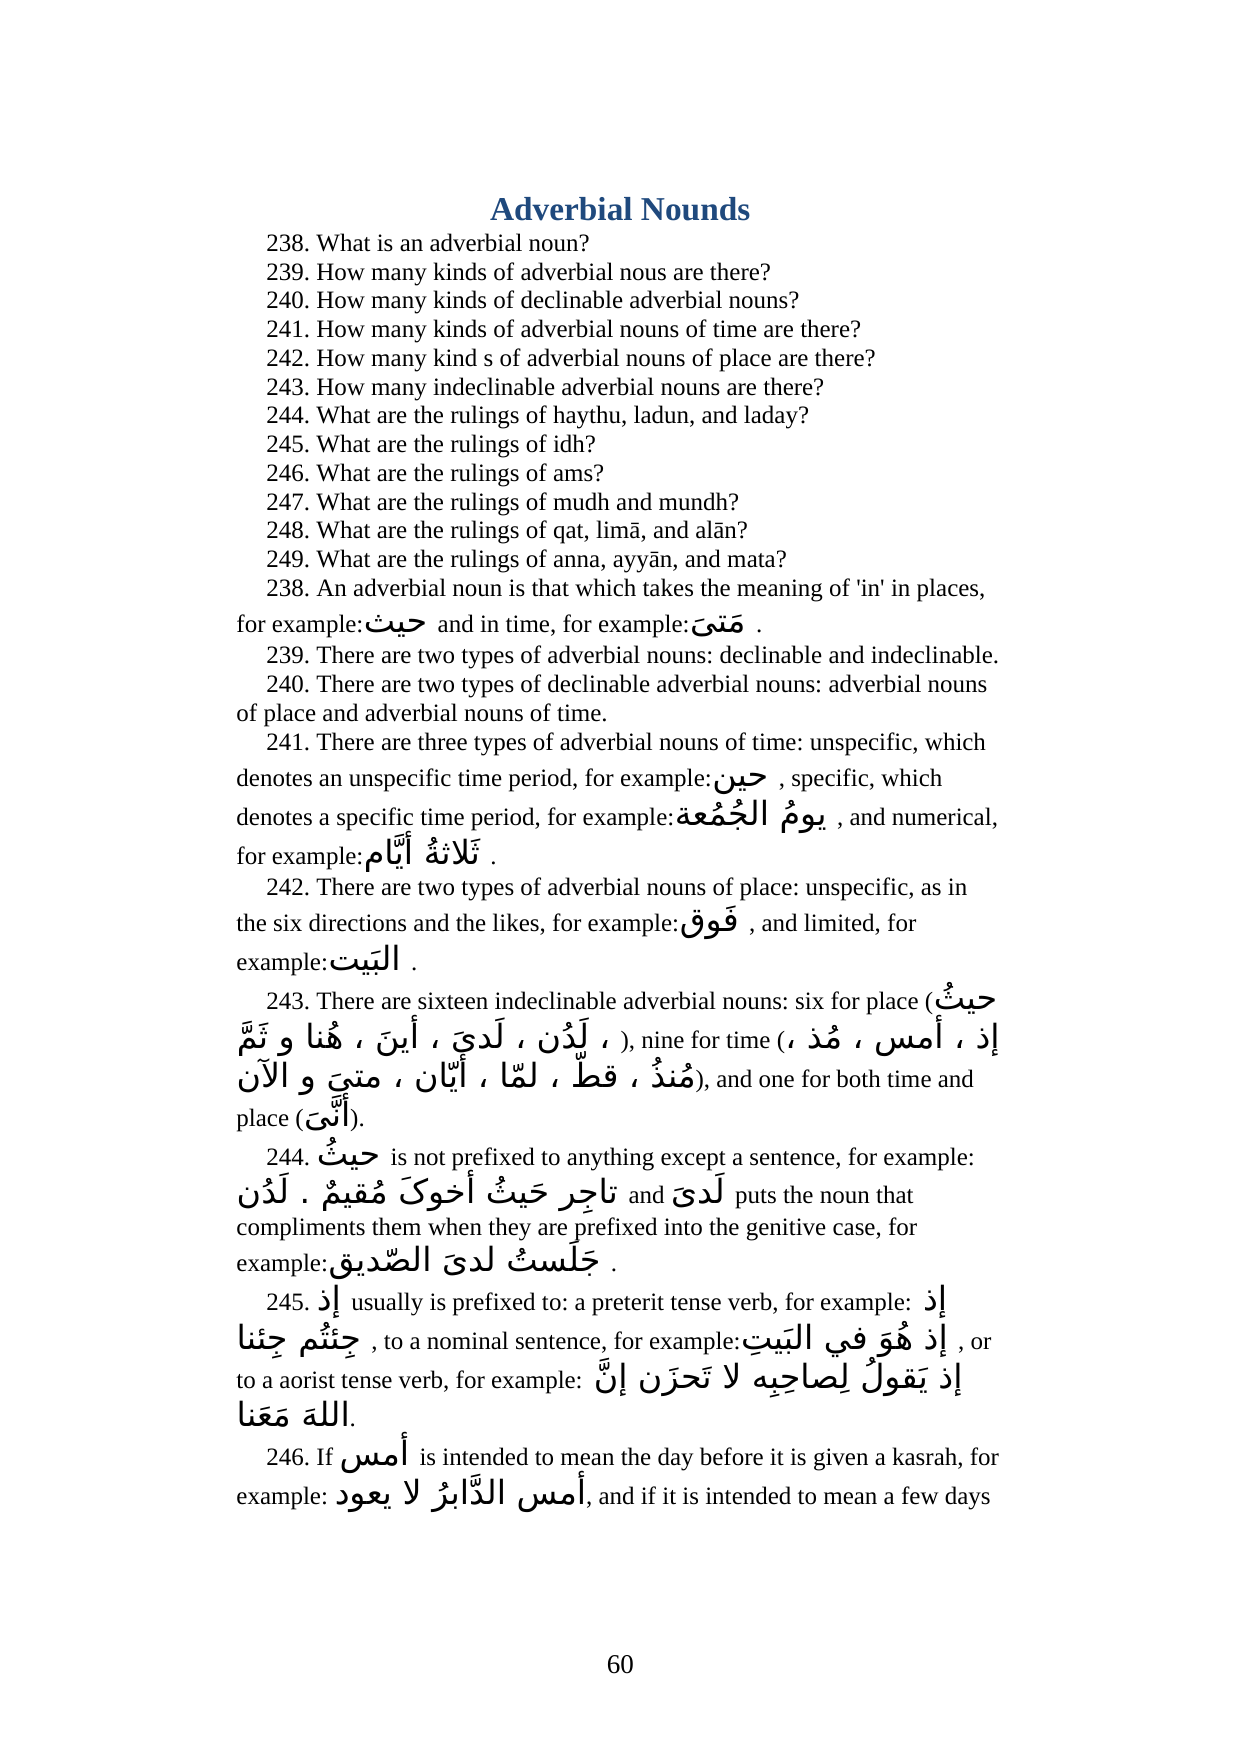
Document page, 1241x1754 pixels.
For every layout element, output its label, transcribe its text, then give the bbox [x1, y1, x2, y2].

text 243. There are sixteen indeclinable adverbial nouns: six for place (حیثُ ، لَدُن ، لَدیَ ، أینَ ، هُنا و ثَمَّ ), nine for time (إذ ، أمس ، مُذ ، مُنذُ ، قطّ ، لمّا ، أیّان ، متیَ و الآن), and one for both time and place (أنَّیَ). [236, 979, 1004, 1134]
text 246. What are the rulings of ams? [236, 458, 1004, 487]
text 238. What is an adverbial noun? [236, 228, 1004, 257]
text 247. What are the rulings of mudh and mundh? [236, 487, 1004, 516]
text 238. An adverbial noun is that which takes the meaning of 'in' in places, for example:حیث and in time, for example:مَتیَ . [236, 573, 1004, 641]
text 245. What are the rulings of idh? [236, 429, 1004, 458]
text 242. How many kind s of adverbial nouns of place are there? [236, 343, 1004, 372]
text 240. There are two types of declinable adverbial nouns: adverbial nouns of place and adverbial nouns of time. [236, 669, 1004, 727]
text 244. What are the rulings of haythu, ladun, and laday? [236, 401, 1004, 429]
text 244. حیثُ is not prefixed to anything except a sentence, for example:تاجِر حَیثُ أخوکَ مُقیمٌ . لَدُن and لَدیَ puts the noun that compliments them when they are prefixed into the genitive case, for example:جَلَستُ لدیَ الصّدیق . [236, 1134, 1004, 1279]
text 243. How many indeclinable adverbial nouns are there? [236, 372, 1004, 401]
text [236, 1435, 1004, 1512]
text 249. What are the rulings of anna, ayyān, and mata? [236, 544, 1004, 573]
text 242. There are two types of adverbial nouns of place: unspecific, as in the six directions and the likes, for example:فَوق , and limited, for example:البَیت . [236, 872, 1004, 979]
text 239. There are two types of adverbial nouns: declinable and indeclinable. [236, 641, 1004, 669]
text 239. How many kinds of adverbial nous are there? [236, 257, 1004, 286]
text 241. How many kinds of adverbial nouns of time are there? [236, 314, 1004, 343]
text 240. How many kinds of declinable adverbial nouns? [236, 286, 1004, 314]
subtitle Adverbial Nounds [236, 190, 1004, 228]
text 245. إذ usually is prefixed to: a preterit tense verb, for example:إذ جِئتُم جِئنا , to a nominal sentence, for example:إذ هُوَ في البَیتِ , or to a aorist tense verb, for example:إذ یَقولُ لِصاحِبِه لا تَحزَن إنَّ اللهَ مَعَنا. [236, 1279, 1004, 1435]
text 241. There are three types of adverbial nouns of time: unspecific, which denotes an unspecific time period, for example:حین , specific, which denotes a specific time period, for example:یومُ الجُمُعة , and numerical, for example:ثَلاثةُ أیَّام . [236, 727, 1004, 872]
text 248. What are the rulings of qat, limā, and alān? [236, 516, 1004, 544]
